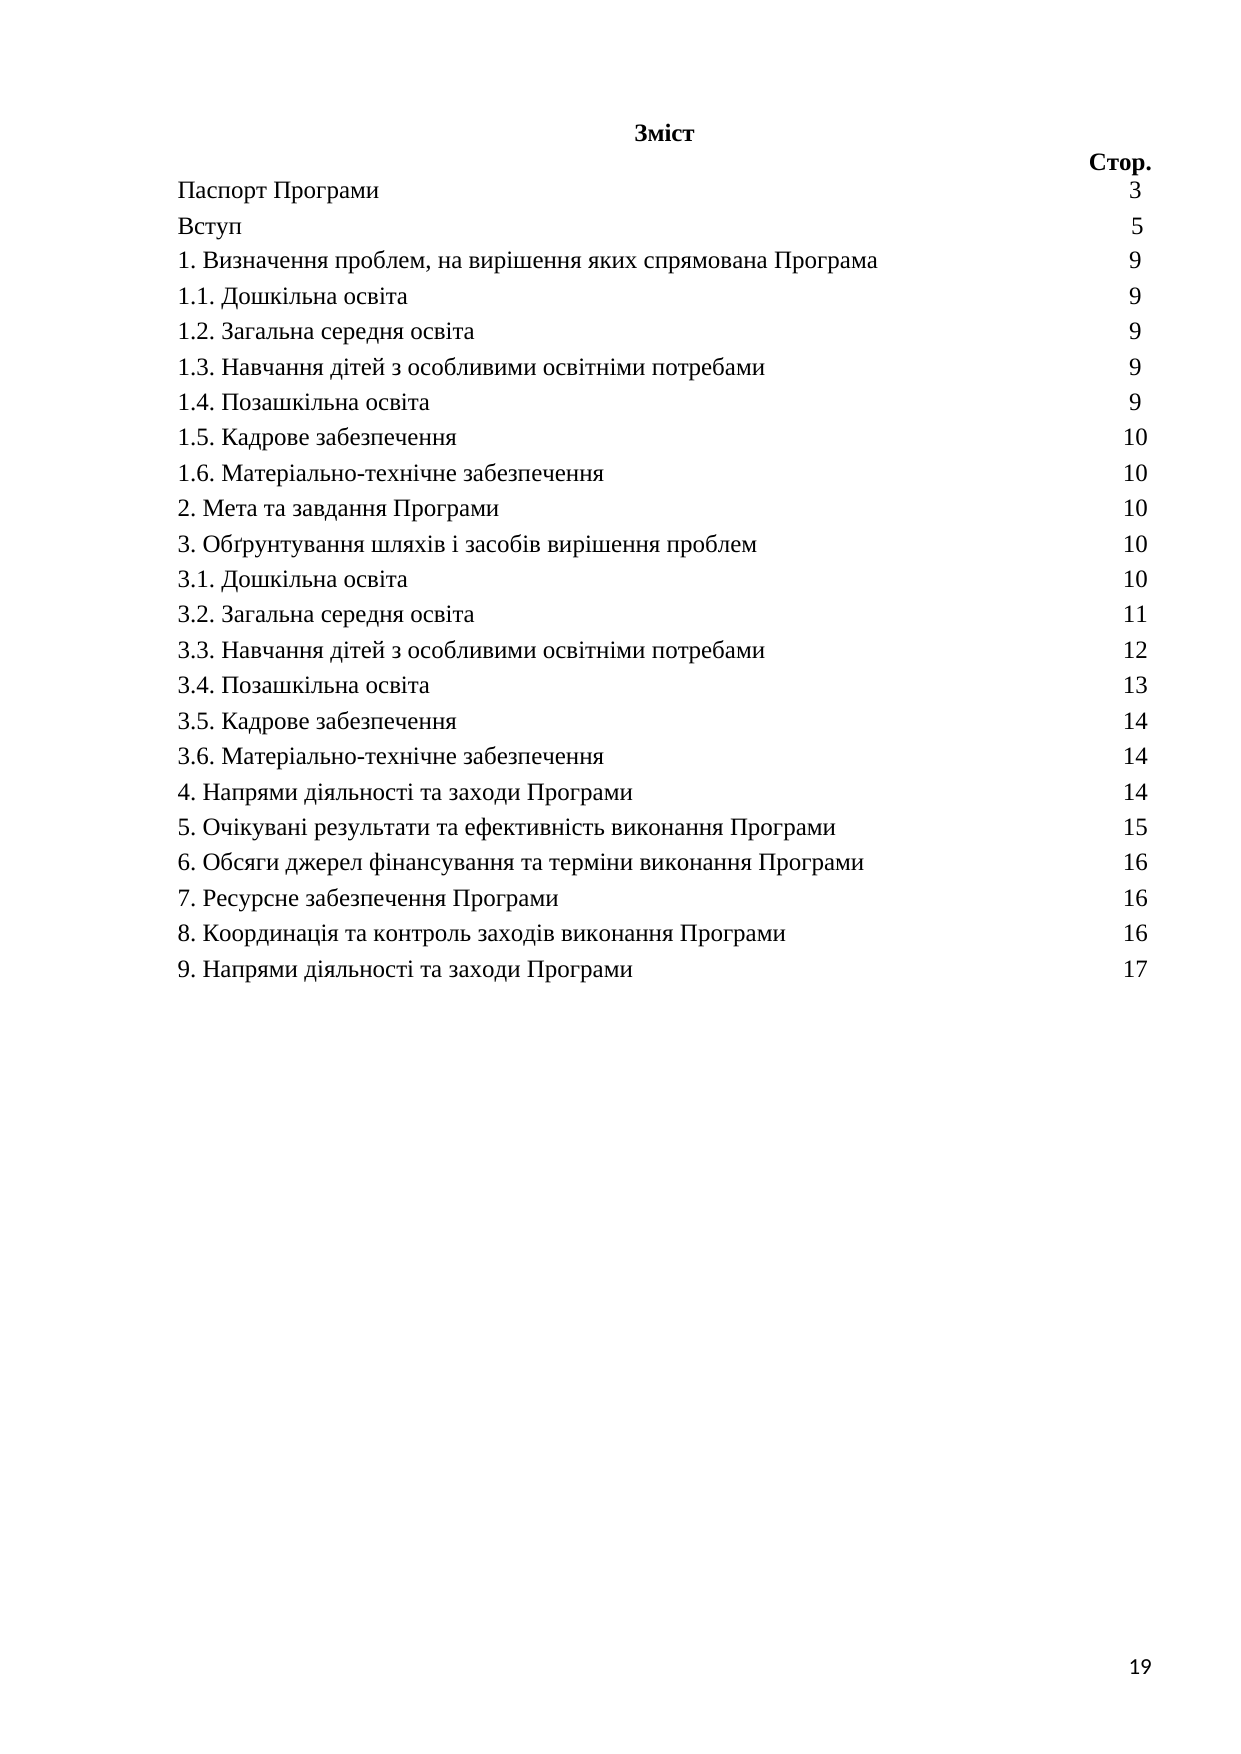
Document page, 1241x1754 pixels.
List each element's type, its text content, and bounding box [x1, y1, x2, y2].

table_cell 6. Обсяги джерел фінансування та терміни виконання Програми [166, 848, 1107, 883]
table_cell 15 [1108, 812, 1163, 847]
table_header Паспорт Програми [166, 176, 1107, 211]
table_cell 3.4. Позашкільна освіта [166, 670, 1107, 706]
table_cell 14 [1108, 777, 1163, 812]
table_cell 1.5. Кадрове забезпечення [166, 423, 1107, 458]
table_cell 10 [1108, 493, 1163, 529]
table_cell 9 [1108, 281, 1163, 316]
table_cell 9 [1108, 245, 1163, 281]
table_cell 10 [1108, 564, 1163, 599]
table_cell 11 [1108, 600, 1163, 635]
table_cell 10 [1108, 458, 1163, 493]
table_cell 1.6. Матеріально-технічне забезпечення [166, 458, 1107, 493]
table_cell 3.3. Навчання дітей з особливими освітніми потребами [166, 635, 1107, 670]
table_cell 13 [1108, 670, 1163, 706]
table_cell 1.4. Позашкільна освіта [166, 387, 1107, 422]
table_cell 3.5. Кадрове забезпечення [166, 706, 1107, 741]
table_cell 10 [1108, 529, 1163, 564]
text Зміст [177, 118, 1152, 147]
table_cell 9 [1108, 387, 1163, 422]
table_cell 12 [1108, 635, 1163, 670]
table_cell 5. Очікувані результати та ефективність виконання Програми [166, 812, 1107, 847]
table_cell 14 [1108, 706, 1163, 741]
table_cell 10 [1108, 423, 1163, 458]
table_cell 8. Координація та контроль заходів виконання Програми [166, 918, 1107, 954]
table_cell Вступ [166, 211, 1107, 245]
table_cell 3.1. Дошкільна освіта [166, 564, 1107, 599]
table_cell 16 [1108, 883, 1163, 918]
table_cell 2. Мета та завдання Програми [166, 493, 1107, 529]
table_cell 9. Напрями діяльності та заходи Програми [166, 954, 1107, 989]
table_cell 16 [1108, 848, 1163, 883]
table_cell 17 [1108, 954, 1163, 989]
table_cell 1. Визначення проблем, на вирішення яких спрямована Програма [166, 245, 1107, 281]
table_cell 4. Напрями діяльності та заходи Програми [166, 777, 1107, 812]
table_cell 7. Ресурсне забезпечення Програми [166, 883, 1107, 918]
table_cell 1.1. Дошкільна освіта [166, 281, 1107, 316]
table_cell 1.2. Загальна середня освіта [166, 316, 1107, 352]
table_cell 14 [1108, 741, 1163, 777]
table_cell 9 [1108, 316, 1163, 352]
table_cell 5 [1108, 211, 1163, 245]
table_cell 9 [1108, 352, 1163, 387]
table_cell 3. Обґрунтування шляхів і засобів вирішення проблем [166, 529, 1107, 564]
table_cell 16 [1108, 918, 1163, 954]
table_cell 3.6. Матеріально-технічне забезпечення [166, 741, 1107, 777]
table_header 3 [1108, 176, 1163, 211]
table_cell 3.2. Загальна середня освіта [166, 600, 1107, 635]
table_cell 1.3. Навчання дітей з особливими освітніми потребами [166, 352, 1107, 387]
text Стор. [177, 147, 1152, 176]
